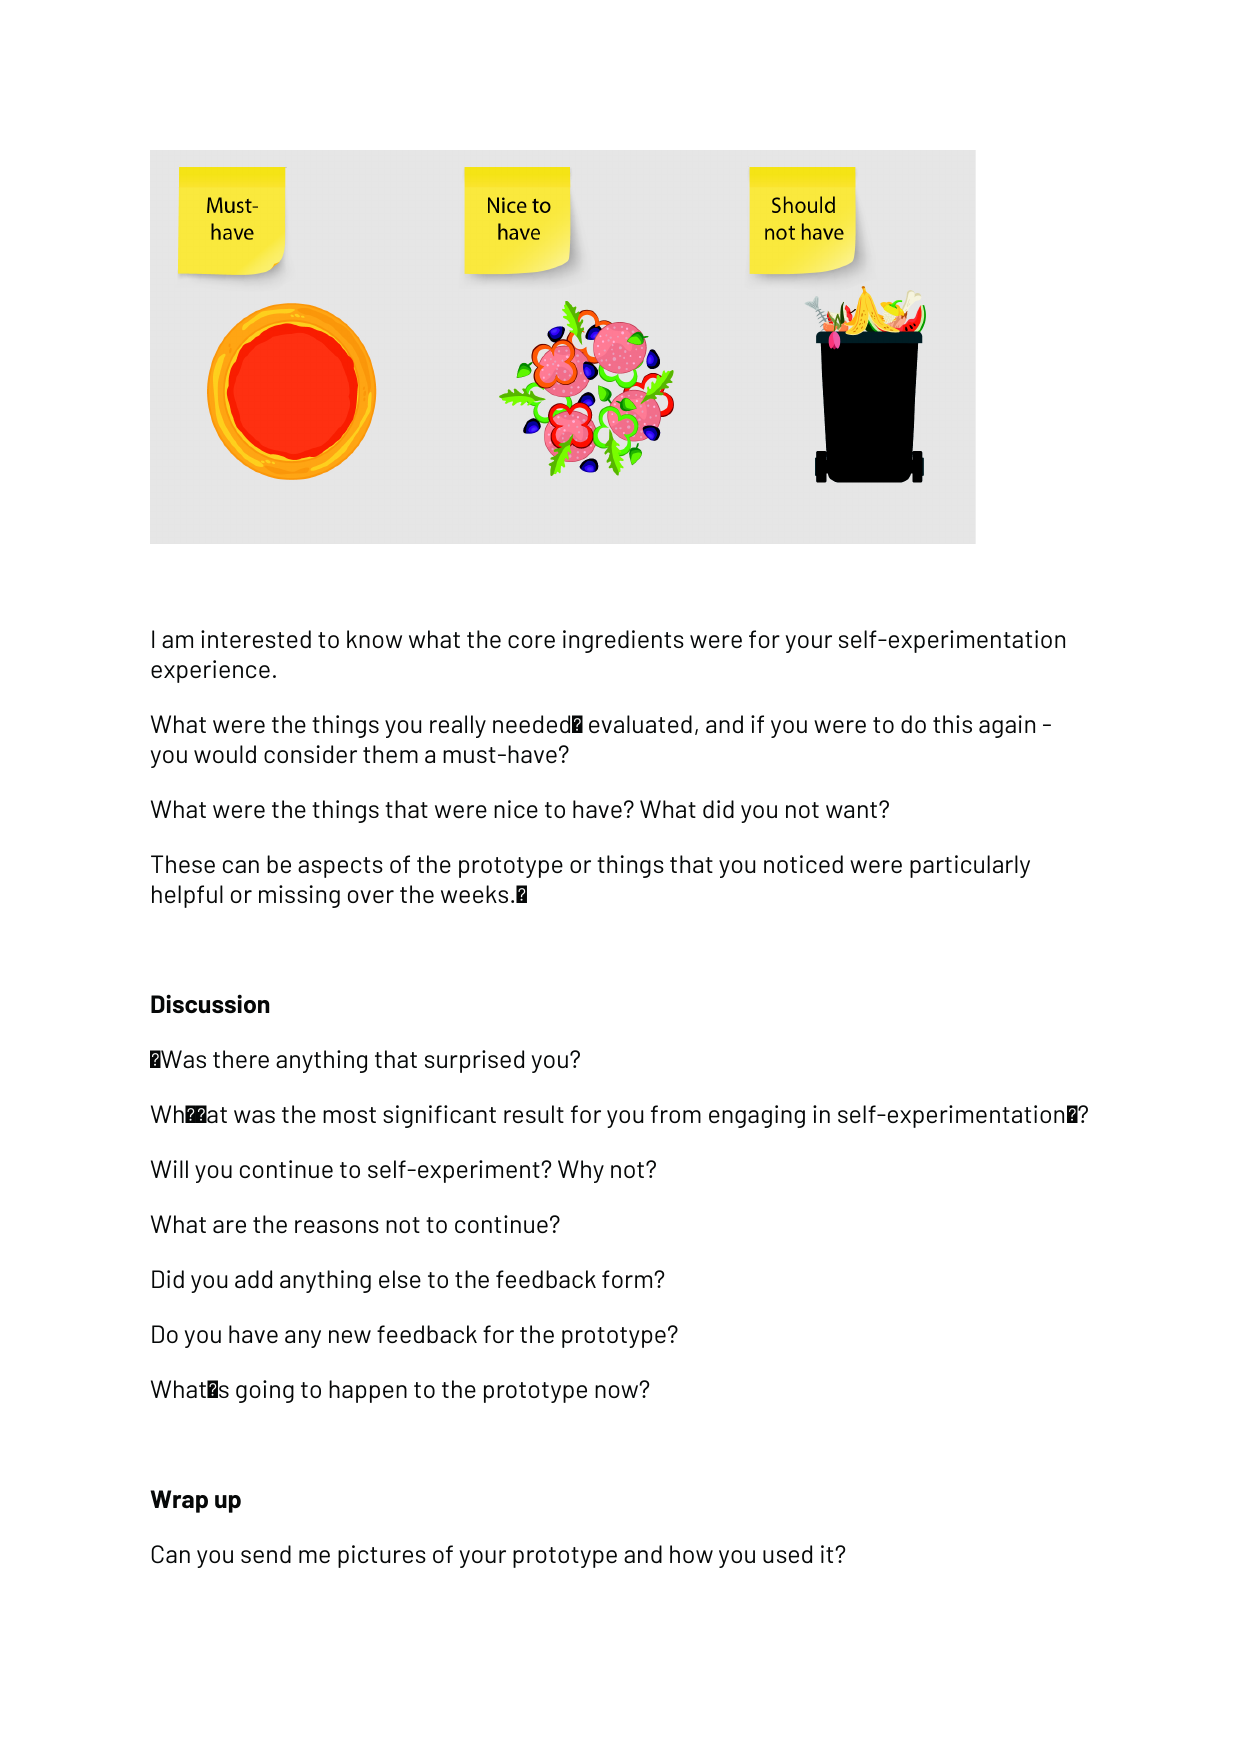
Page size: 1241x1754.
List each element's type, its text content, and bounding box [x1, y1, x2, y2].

text These can be aspects of the prototype or things that you noticed were particularly helpful or missing over the weeks.􏰍 [150, 849, 1090, 909]
text Wh􏰏􏰐at was the most significant result for you from engaging in self-experimentation􏰆? [150, 1099, 1090, 1129]
text Wrap up [150, 1484, 1090, 1514]
text What􏰌s going to happen to the prototype now? [150, 1374, 1090, 1404]
text What are the reasons not to continue? [150, 1209, 1090, 1239]
text Discussion [150, 989, 1090, 1019]
text Can you send me pictures of your prototype and how you used it? [150, 1539, 1090, 1569]
text Did you add anything else to the feedback form? [150, 1264, 1090, 1294]
picture [150, 150, 976, 544]
text 􏰎Was there anything that surprised you? [150, 1044, 1090, 1074]
text What were the things that were nice to have? What did you not want? [150, 794, 1090, 824]
text I am interested to know what the core ingredients were for your self-experimentation experience. [150, 624, 1090, 684]
text Will you continue to self-experiment? Why not? [150, 1154, 1090, 1184]
text Do you have any new feedback for the prototype? [150, 1319, 1090, 1349]
text What were the things you really needed􏰂 evaluated, and if you were to do this again - you would consider them a must-have? [150, 709, 1090, 769]
